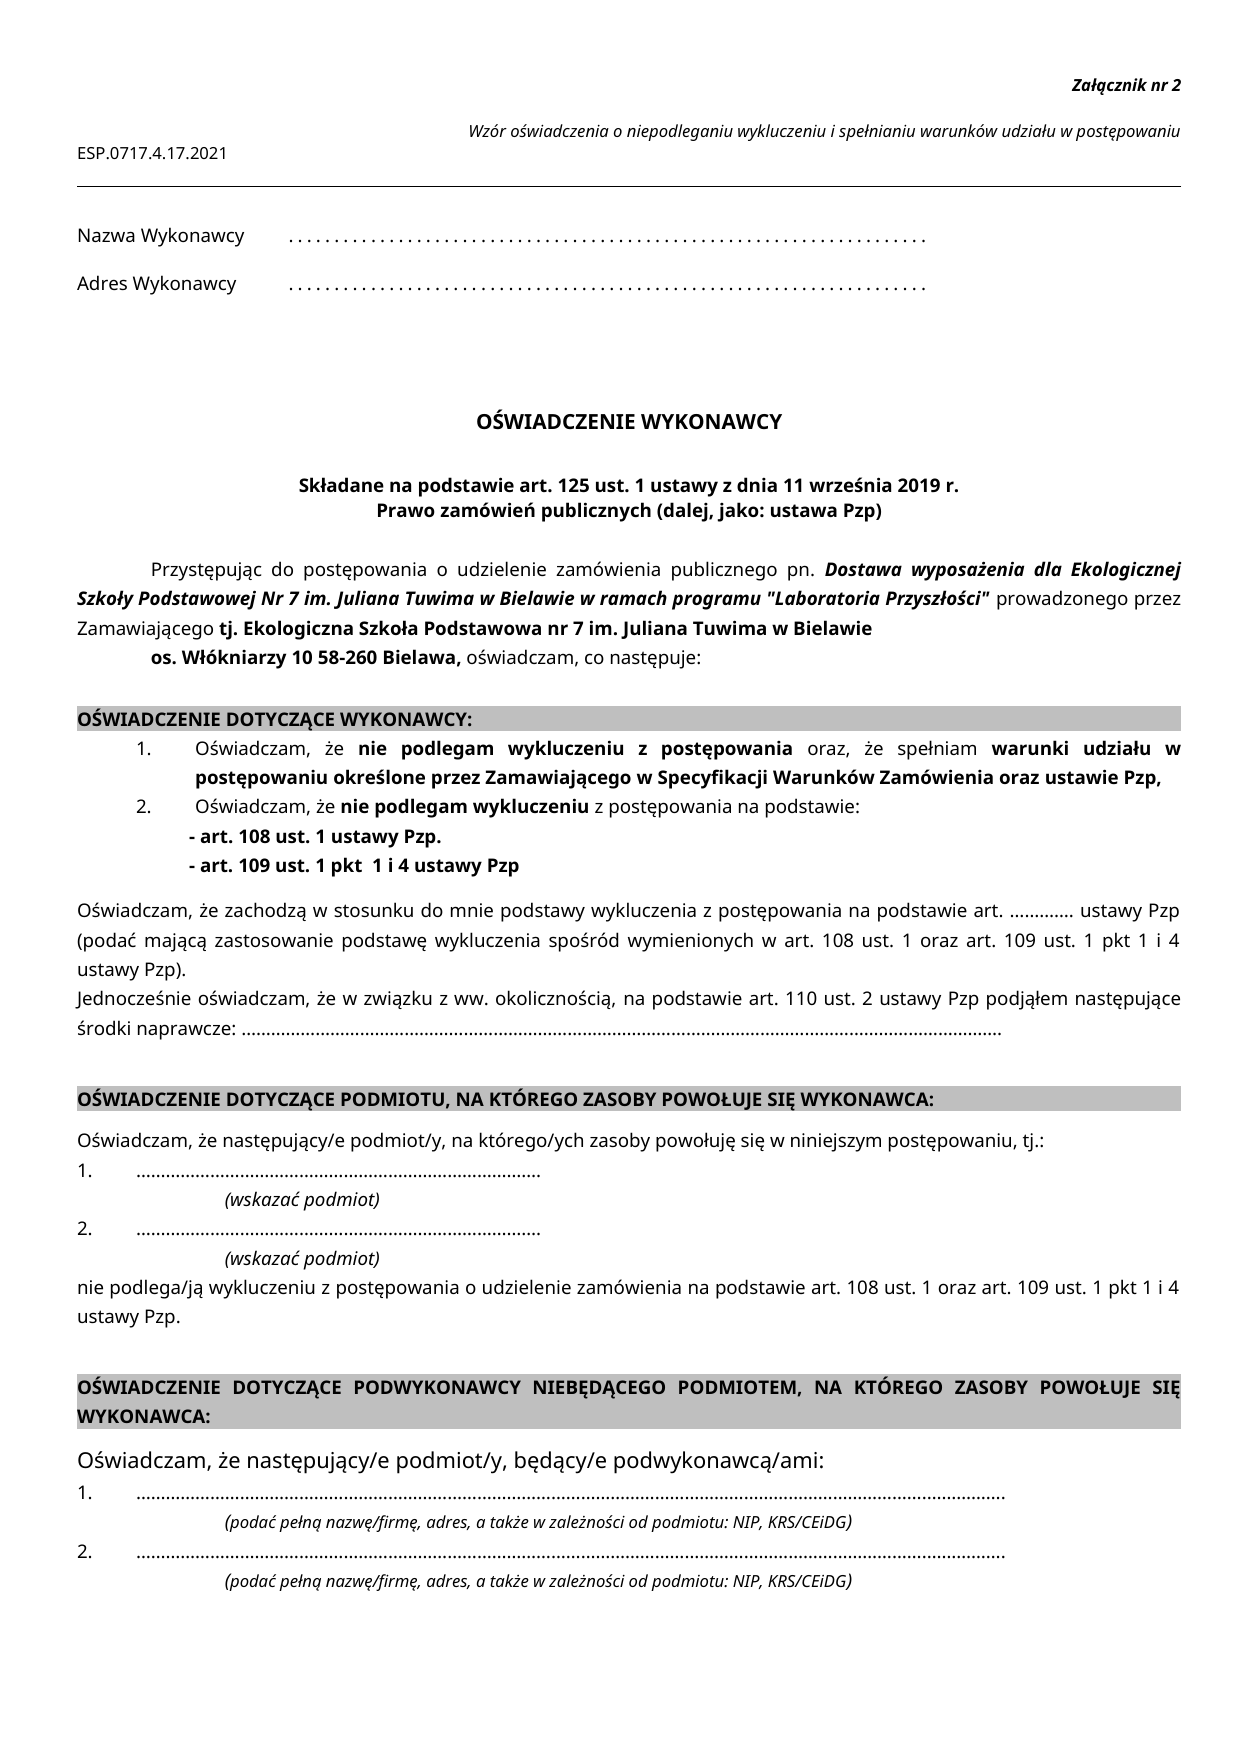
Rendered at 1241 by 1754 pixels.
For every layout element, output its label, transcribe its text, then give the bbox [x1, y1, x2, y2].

text - art. 109 ust. 1 pkt 1 i 4 ustawy Pzp [189, 852, 1181, 878]
text os. Włókniarzy 10 58-260 Bielawa, oświadczam, co następuje: [77, 644, 1181, 670]
text 1. …………………………………………………………………………………………………………………………………………….……………. [77, 1479, 1181, 1505]
table_header ...................................................................... [281, 216, 1119, 264]
text 2. Oświadczam, że nie podlegam wykluczeniu z postępowania na podstawie: [136, 794, 1181, 819]
text OŚWIADCZENIE DOTYCZĄCE WYKONAWCY: [77, 706, 1181, 731]
table_header Nazwa Wykonawcy [70, 216, 281, 264]
text 1. Oświadczam, że nie podlegam wykluczeniu z postępowania oraz, że spełniam warunki udziału w postępowaniu określone przez Zamawiającego w Specyfikacji Warunków Zamówienia oraz ustawie Pzp, [136, 735, 1181, 790]
text (wskazać podmiot) [224, 1245, 1181, 1270]
text Jednocześnie oświadczam, że w związku z ww. okolicznością, na podstawie art. 110 ust. 2 ustawy Pzp podjąłem następujące środki naprawcze: ………………………………………………………………………………………………………………………………………. [77, 986, 1181, 1040]
text OŚWIADCZENIE DOTYCZĄCE PODWYKONAWCY NIEBĘDĄCEGO PODMIOTEM, NA KTÓREGO ZASOBY POWOŁUJE SIĘ WYKONAWCA: [77, 1374, 1181, 1429]
text OŚWIADCZENIE DOTYCZĄCE PODMIOTU, NA KTÓREGO ZASOBY POWOŁUJE SIĘ WYKONAWCA: [77, 1086, 1181, 1111]
text (podać pełną nazwę/firmę, adres, a także w zależności od podmiotu: NIP, KRS/CEiDG) [224, 1567, 1181, 1593]
text 2. ………………………………………………………………………. [77, 1216, 1181, 1241]
text Oświadczam, że następujący/e podmiot/y, na którego/ych zasoby powołuję się w niniejszym postępowaniu, tj.: [77, 1128, 1181, 1153]
text Prawo zamówień publicznych (dalej, jako: ustawa Pzp) [77, 498, 1181, 523]
text 1. ………………………………………………………………………. [77, 1157, 1181, 1182]
text 2. …………………………………………………………………………………………………………………………………………….……………. [77, 1538, 1181, 1564]
text Przystępując do postępowania o udzielenie zamówienia publicznego pn. Dostawa wyposażenia dla Ekologicznej Szkoły Podstawowej Nr 7 im. Juliana Tuwima w Bielawie w ramach programu "Laboratoria Przyszłości" prowadzonego przez Zamawiającego tj. Ekologiczna Szkoła Podstawowa nr 7 im. Juliana Tuwima w Bielawie [77, 556, 1181, 640]
text (wskazać podmiot) [224, 1186, 1181, 1212]
text nie podlega/ją wykluczeniu z postępowania o udzielenie zamówienia na podstawie art. 108 ust. 1 oraz art. 109 ust. 1 pkt 1 i 4 ustawy Pzp. [77, 1274, 1181, 1329]
text - art. 108 ust. 1 ustawy Pzp. [189, 823, 1181, 848]
table_cell ...................................................................... [281, 264, 1119, 313]
text Oświadczam, że zachodzą w stosunku do mnie podstawy wykluczenia z postępowania na podstawie art. …………. ustawy Pzp (podać mającą zastosowanie podstawę wykluczenia spośród wymienionych w art. 108 ust. 1 oraz art. 109 ust. 1 pkt 1 i 4 ustawy Pzp). [77, 898, 1181, 982]
text Oświadczam, że następujący/e podmiot/y, będący/e podwykonawcą/ami: [77, 1445, 1181, 1475]
table_cell Adres Wykonawcy [70, 264, 281, 313]
text OŚWIADCZENIE WYKONAWCY [77, 407, 1181, 436]
text (podać pełną nazwę/firmę, adres, a także w zależności od podmiotu: NIP, KRS/CEiDG) [224, 1509, 1181, 1534]
text Składane na podstawie art. 125 ust. 1 ustawy z dnia 11 września 2019 r. [77, 472, 1181, 498]
